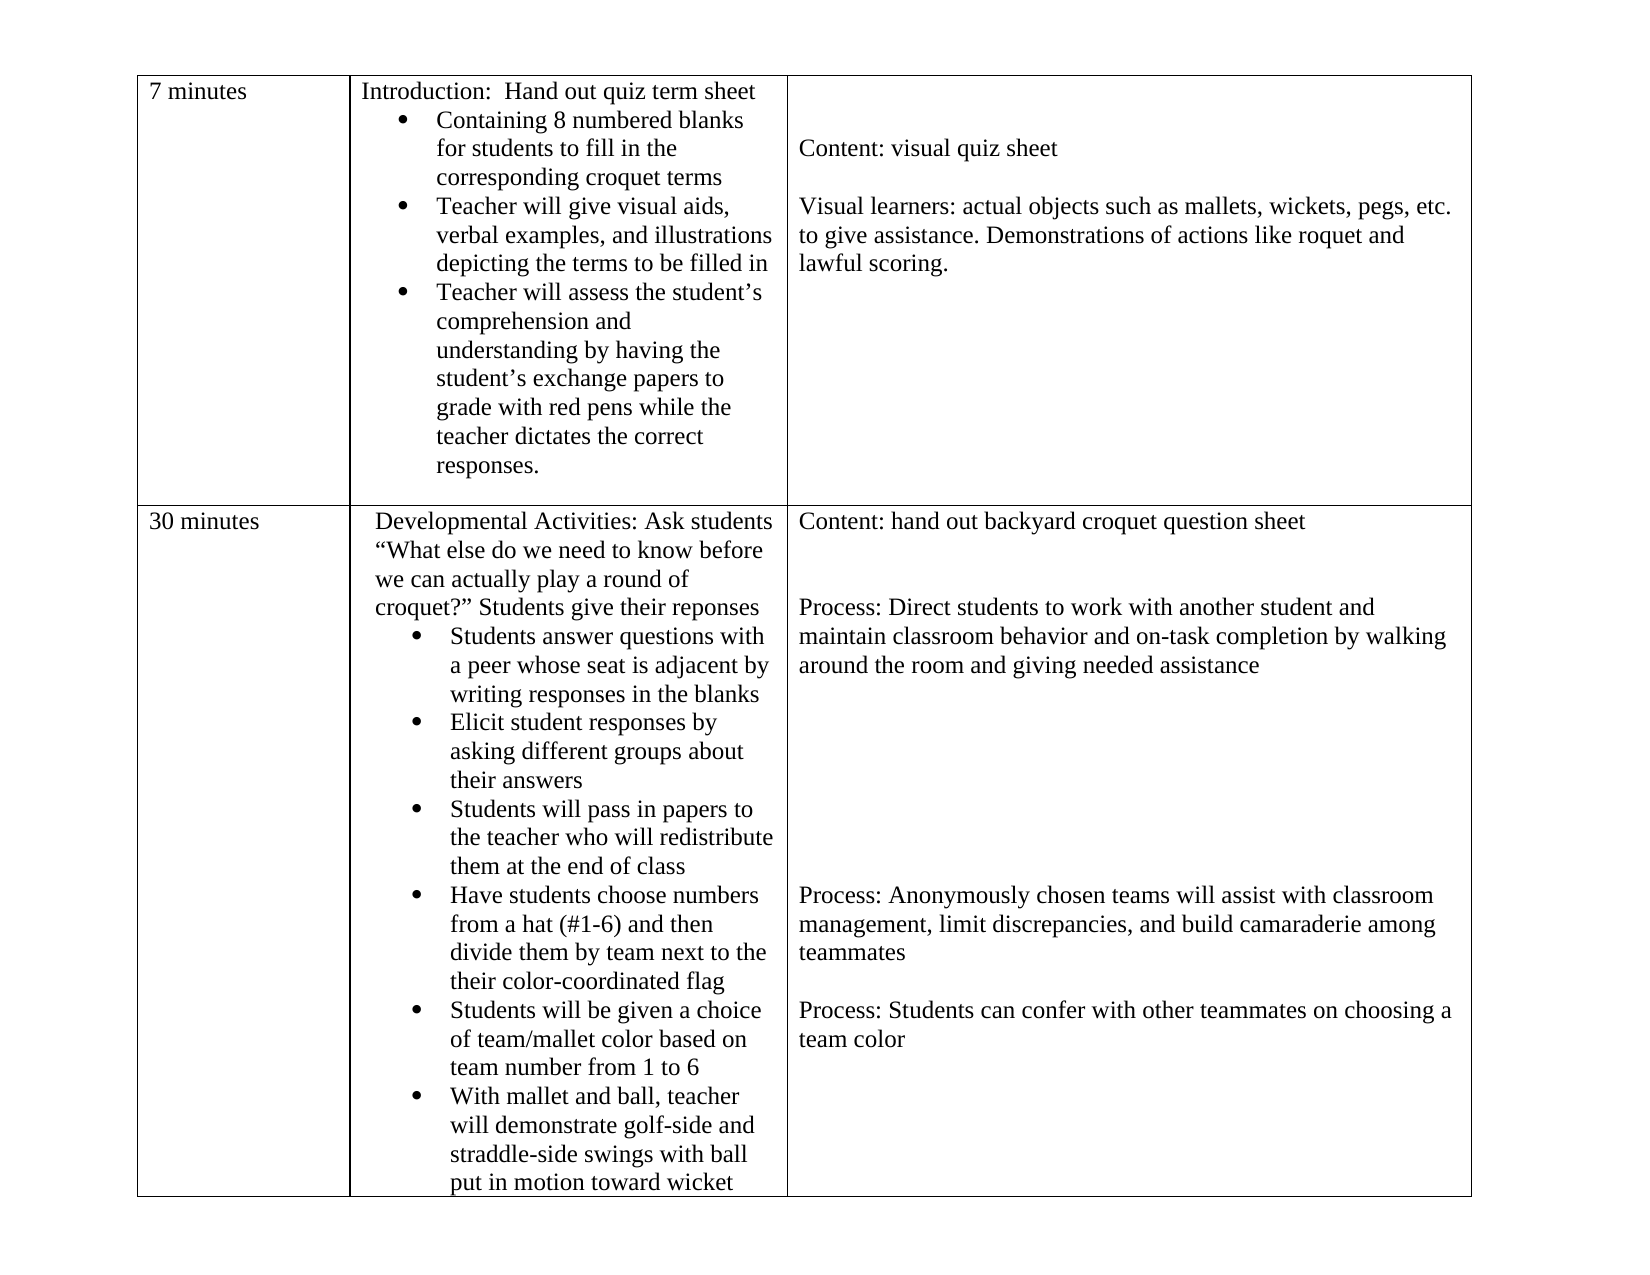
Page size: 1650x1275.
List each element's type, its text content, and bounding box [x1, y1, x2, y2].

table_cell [351, 506, 787, 1196]
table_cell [788, 506, 1471, 1196]
table_cell Introduction: Hand out quiz term sheet Containing 8 numbered blanks for students to fill in the corresponding croquet terms Teacher will give visual aids, verbal examples, and illustrations depicting the terms to be filled in Teacher will assess the student’s comprehension and understanding by having the student’s exchange papers to grade with red pens while the teacher dictates the correct responses. [351, 76, 787, 505]
table_cell 7 minutes [138, 76, 349, 505]
table_cell Content: visual quiz sheet Visual learners: actual objects such as mallets, wickets, pegs, etc. to give assistance. Demonstrations of actions like roquet and lawful scoring. [788, 76, 1471, 505]
table_cell 30 minutes [138, 506, 349, 1196]
